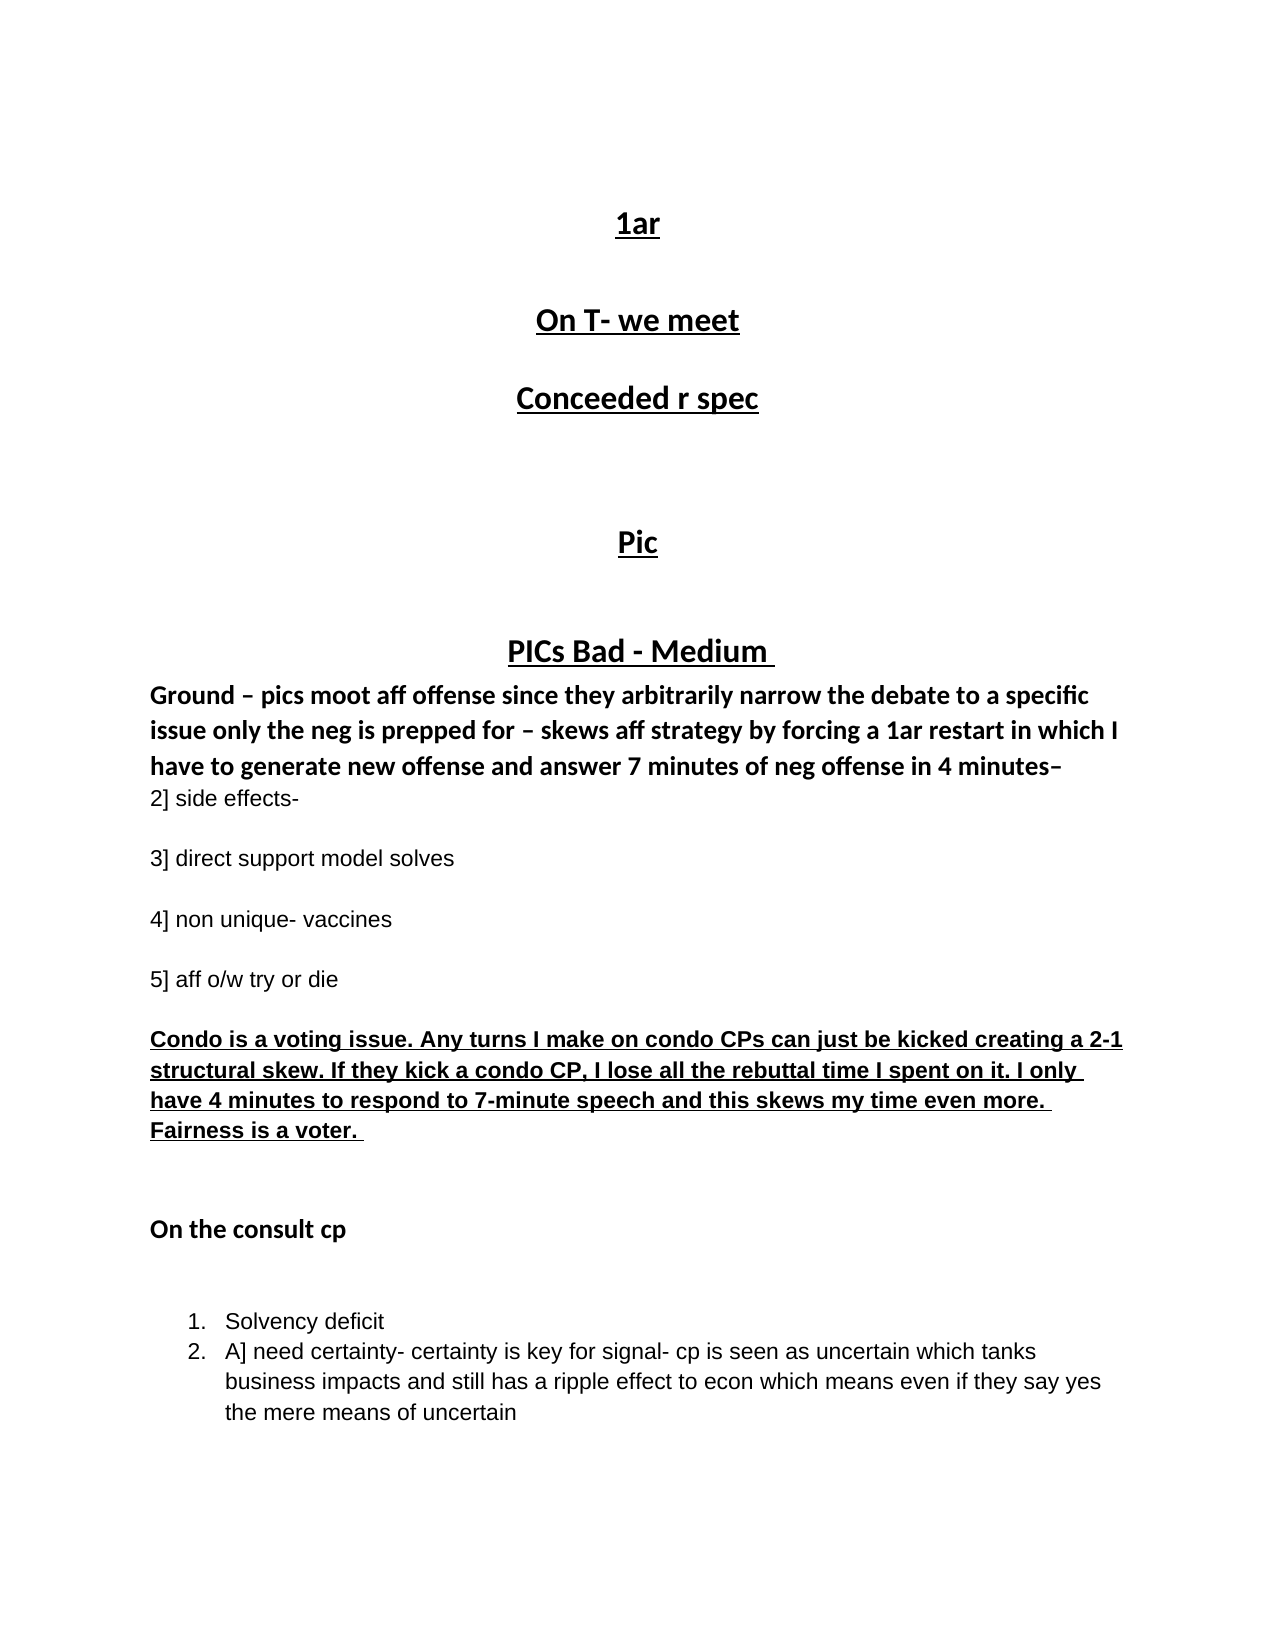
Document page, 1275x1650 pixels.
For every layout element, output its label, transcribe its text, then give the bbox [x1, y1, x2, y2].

subtitle On T- we meet [150, 298, 1125, 339]
subtitle Conceeded r spec [150, 377, 1125, 418]
text 3] direct support model solves [150, 845, 1125, 872]
list A] need certainty- certainty is key for signal- cp is seen as uncertain which tanks business impacts and still has a ripple effect to econ which means even if they say yes the mere means of uncertain [187, 1338, 1125, 1425]
subtitle 1ar [150, 202, 1125, 243]
text 2] side effects- [150, 785, 1125, 811]
subtitle Pic [150, 521, 1125, 562]
list Solvency deficit [187, 1308, 1125, 1334]
subtitle PICs Bad - Medium [150, 630, 1125, 671]
text 5] aff o/w try or die [150, 966, 1125, 992]
text Condo is a voting issue. Any turns I make on condo CPs can just be kicked creating a 2-1 structural skew. If they kick a condo CP, I lose all the rebuttal time I spent on it. I only have 4 minutes to respond to 7-minute speech and this skews my time even more. Fairness is a voter. [150, 1026, 1125, 1143]
text 4] non unique- vaccines [150, 906, 1125, 932]
subtitle Ground – pics moot aff offense since they arbitrarily narrow the debate to a specific issue only the neg is prepped for – skews aff strategy by forcing a 1ar restart in which I have to generate new offense and answer 7 minutes of neg offense in 4 minutes– [150, 678, 1125, 782]
subtitle On the consult cp [150, 1212, 1125, 1245]
